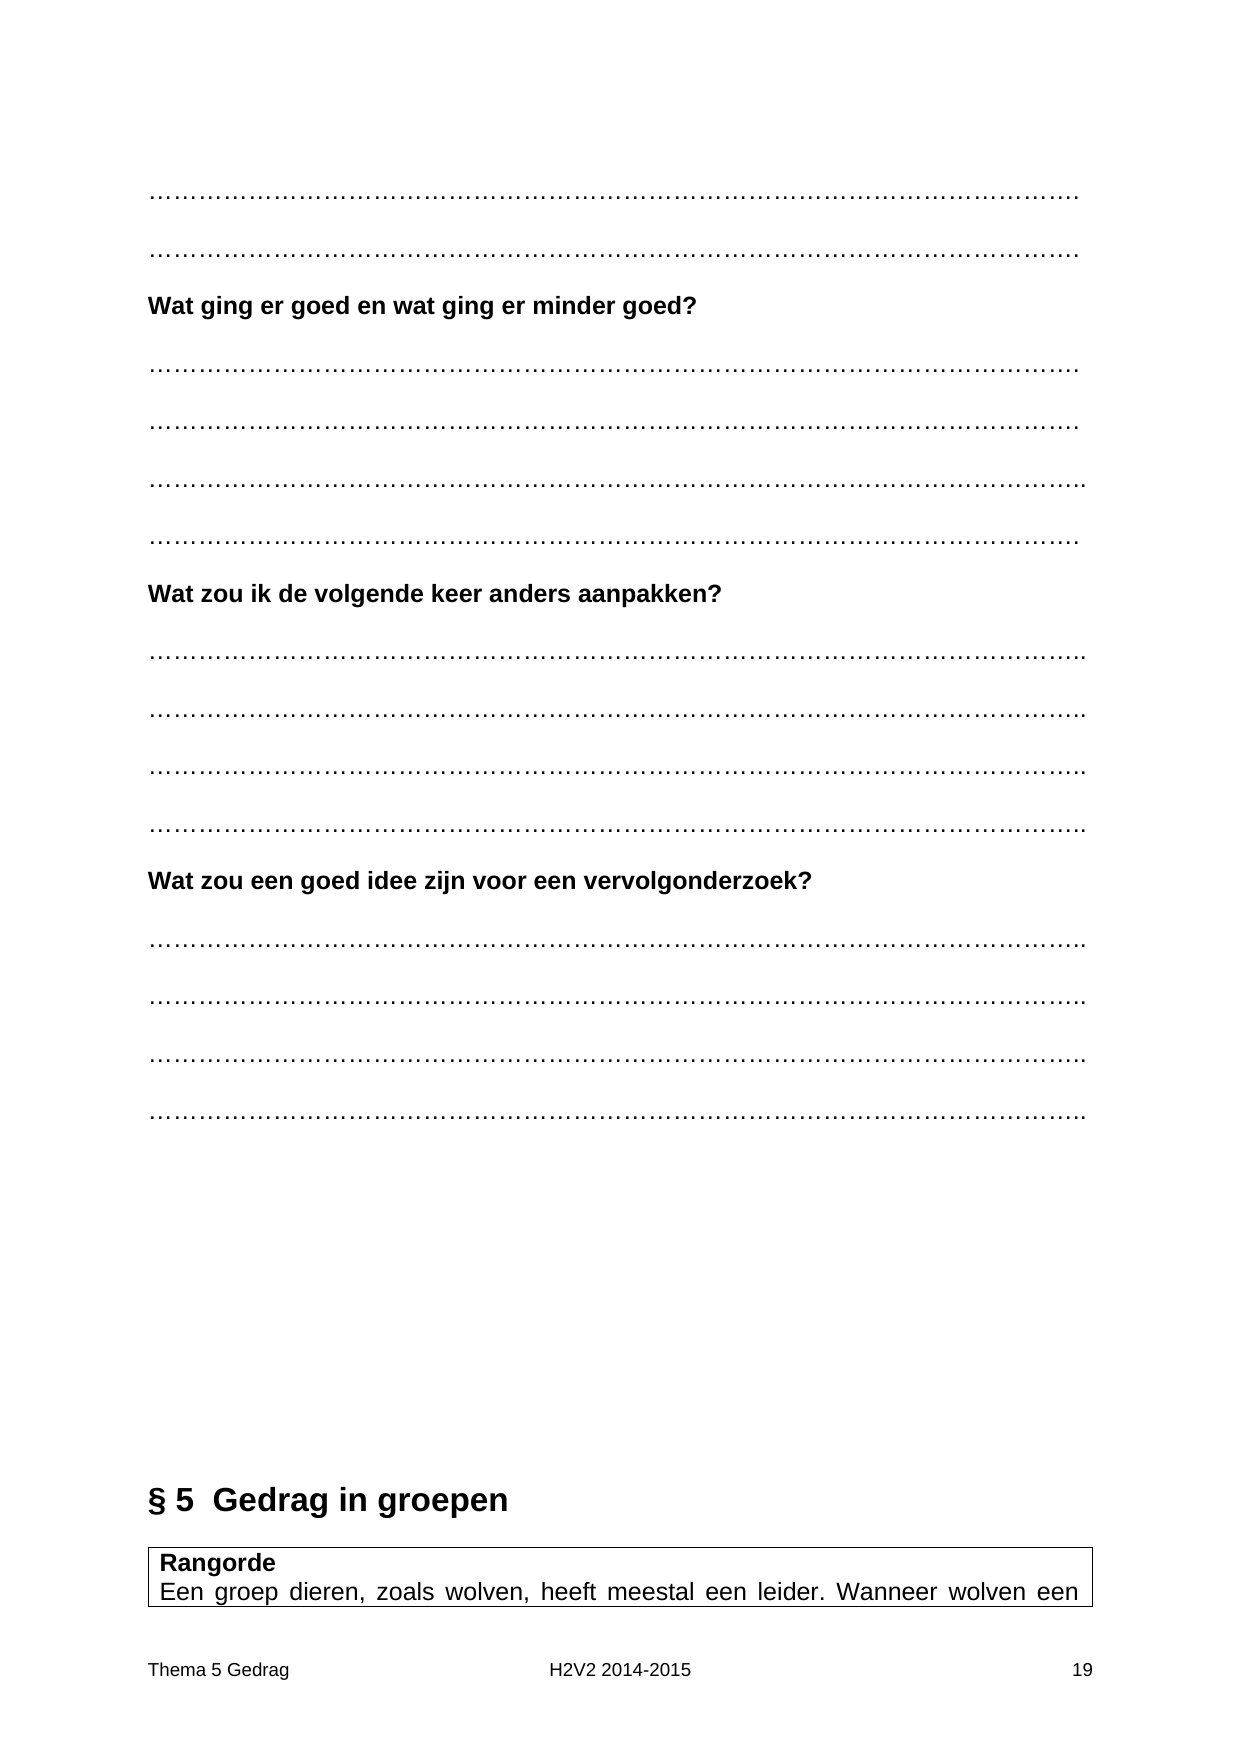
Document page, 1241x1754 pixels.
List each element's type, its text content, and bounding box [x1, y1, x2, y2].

text ………………………………………………………………………………………………….. [148, 981, 1093, 1010]
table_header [149, 1548, 1092, 1606]
text § 5 Gedrag in groepen [148, 1480, 1093, 1518]
text …………………………………………………………………………………………………. [148, 234, 1093, 263]
text ………………………………………………………………………………………………….. [148, 694, 1093, 723]
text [148, 176, 1093, 205]
text ………………………………………………………………………………………………….. [148, 1096, 1093, 1125]
text ………………………………………………………………………………………………….. [148, 1039, 1093, 1068]
text ………………………………………………………………………………………………….. [148, 464, 1093, 493]
text ………………………………………………………………………………………………….. [148, 751, 1093, 780]
text ………………………………………………………………………………………………….. [148, 924, 1093, 953]
text Wat ging er goed en wat ging er minder goed? [148, 291, 1093, 320]
text Wat zou een goed idee zijn voor een vervolgonderzoek? [148, 866, 1093, 895]
text Wat zou ik de volgende keer anders aanpakken? [148, 579, 1093, 608]
text …………………………………………………………………………………………………. [148, 406, 1093, 435]
text …………………………………………………………………………………………………. [148, 349, 1093, 378]
text ………………………………………………………………………………………………….. [148, 636, 1093, 665]
text ………………………………………………………………………………………………….. [148, 809, 1093, 838]
text …………………………………………………………………………………………………. [148, 521, 1093, 550]
